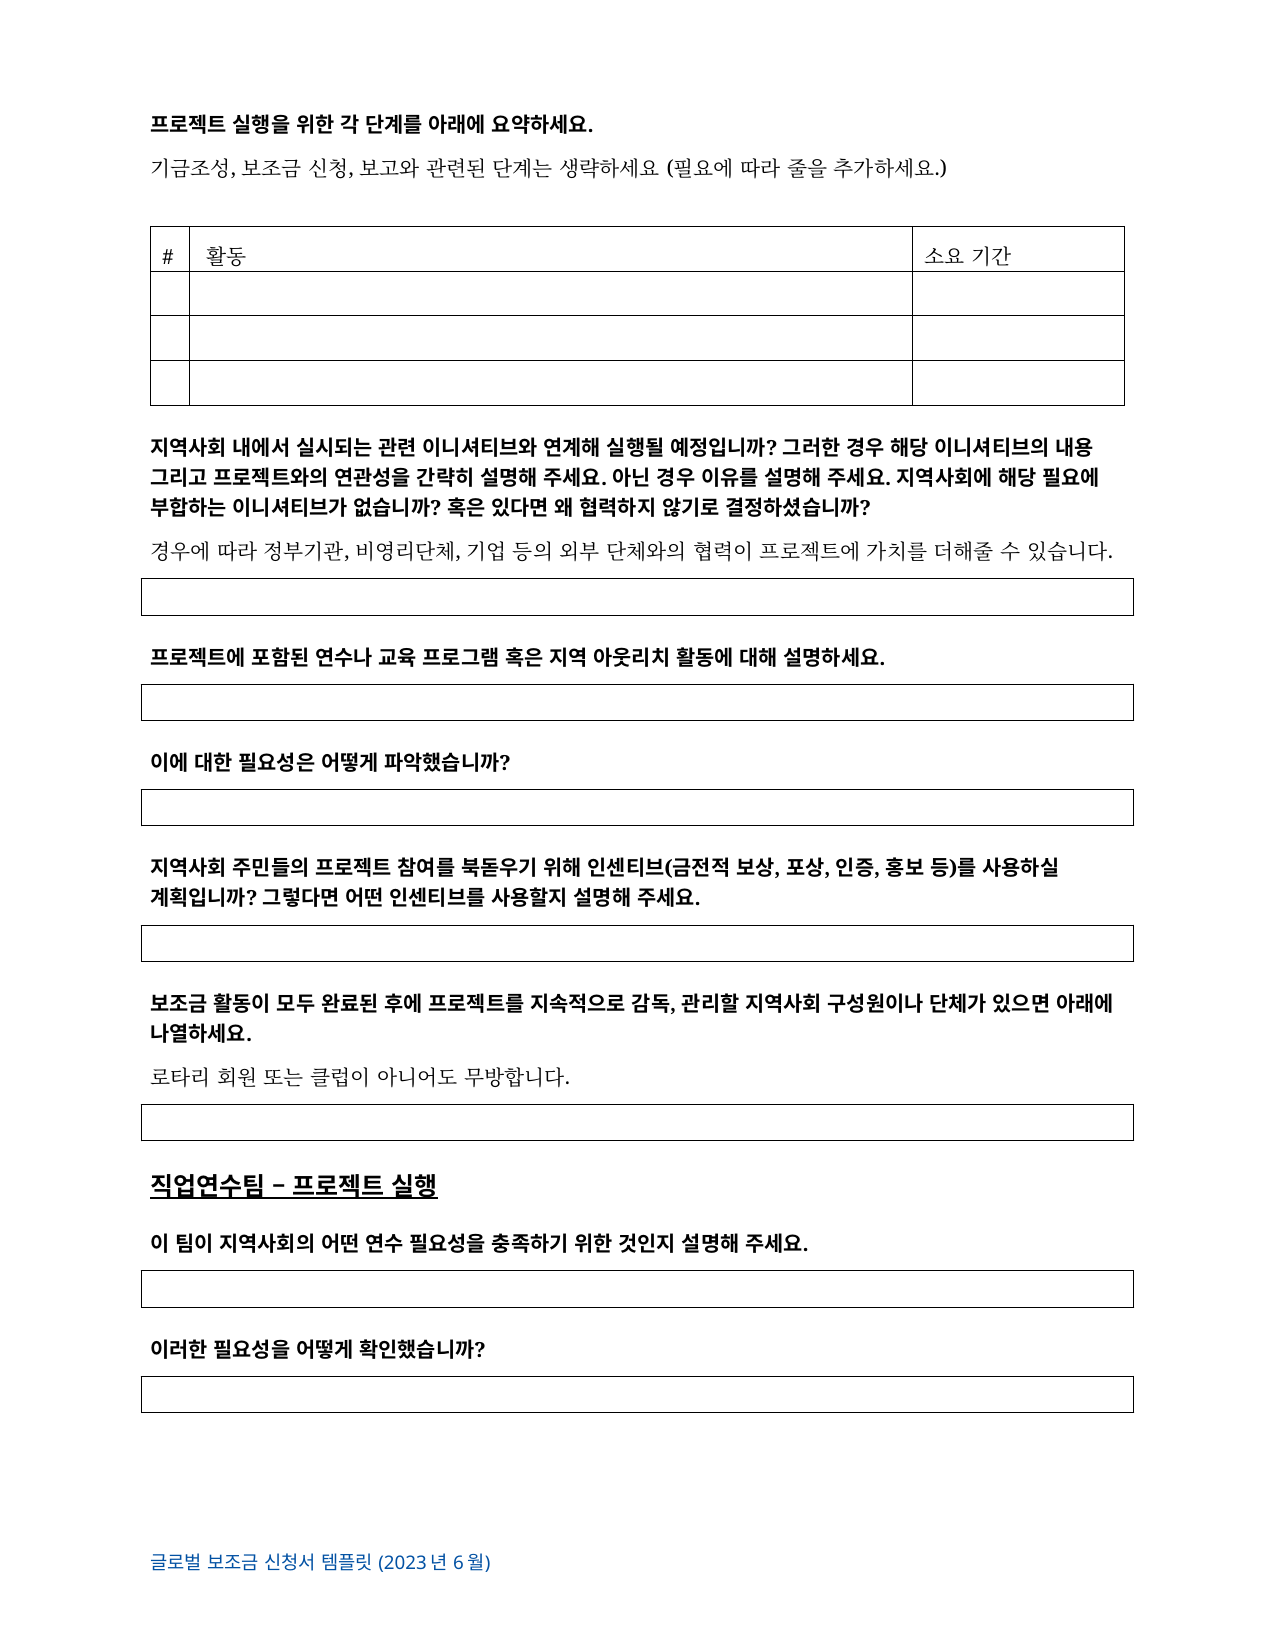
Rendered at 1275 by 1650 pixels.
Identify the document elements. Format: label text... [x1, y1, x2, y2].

table_cell [151, 272, 189, 315]
subtitle 이에 대한 필요성은 어떻게 파악했습니까? [150, 746, 1125, 776]
table_cell [190, 272, 912, 315]
subtitle 보조금 활동이 모두 완료된 후에 프로젝트를 지속적으로 감독, 관리할 지역사회 구성원이나 단체가 있으면 아래에 나열하세요. [150, 987, 1125, 1048]
table_cell [913, 316, 1124, 360]
subtitle 이 팀이 지역사회의 어떤 연수 필요성을 충족하기 위한 것인지 설명해 주세요. [150, 1228, 1125, 1258]
subtitle 지역사회 주민들의 프로젝트 참여를 북돋우기 위해 인센티브(금전적 보상, 포상, 인증, 홍보 등)를 사용하실 계획입니까? 그렇다면 어떤 인센티브를 사용할지 설명해 주세요. [150, 851, 1125, 912]
subtitle 직업연수팀 – 프로젝트 실행 [150, 1166, 1125, 1203]
text 로타리 회원 또는 클럽이 아니어도 무방합니다. [150, 1060, 1125, 1091]
subtitle 지역사회 내에서 실시되는 관련 이니셔티브와 연계해 실행될 예정입니까? 그러한 경우 해당 이니셔티브의 내용 그리고 프로젝트와의 연관성을 간략히 설명해 주세요. 아닌 경우 이유를 설명해 주세요. 지역사회에 해당 필요에 부합하는 이니셔티브가 없습니까? 혹은 있다면 왜 협력하지 않기로 결정하셨습니까? [150, 431, 1125, 522]
table_cell [190, 316, 912, 360]
table_cell [190, 361, 912, 405]
subtitle 이러한 필요성을 어떻게 확인했습니까? [150, 1333, 1125, 1363]
text 경우에 따라 정부기관, 비영리단체, 기업 등의 외부 단체와의 협력이 프로젝트에 가치를 더해줄 수 있습니다. [150, 534, 1125, 566]
table_header 활동 [190, 227, 912, 271]
table_header 소요 기간 [913, 227, 1124, 271]
table_cell [151, 361, 189, 405]
subtitle 프로젝트에 포함된 연수나 교육 프로그램 혹은 지역 아웃리치 활동에 대해 설명하세요. [150, 641, 1125, 671]
table_cell [151, 316, 189, 360]
subtitle 프로젝트 실행을 위한 각 단계를 아래에 요약하세요. [150, 108, 1125, 138]
table_cell [913, 361, 1124, 405]
table_header # [151, 227, 189, 271]
table_cell [913, 272, 1124, 315]
text 기금조성, 보조금 신청, 보고와 관련된 단계는 생략하세요 (필요에 따라 줄을 추가하세요.) [150, 151, 1125, 182]
